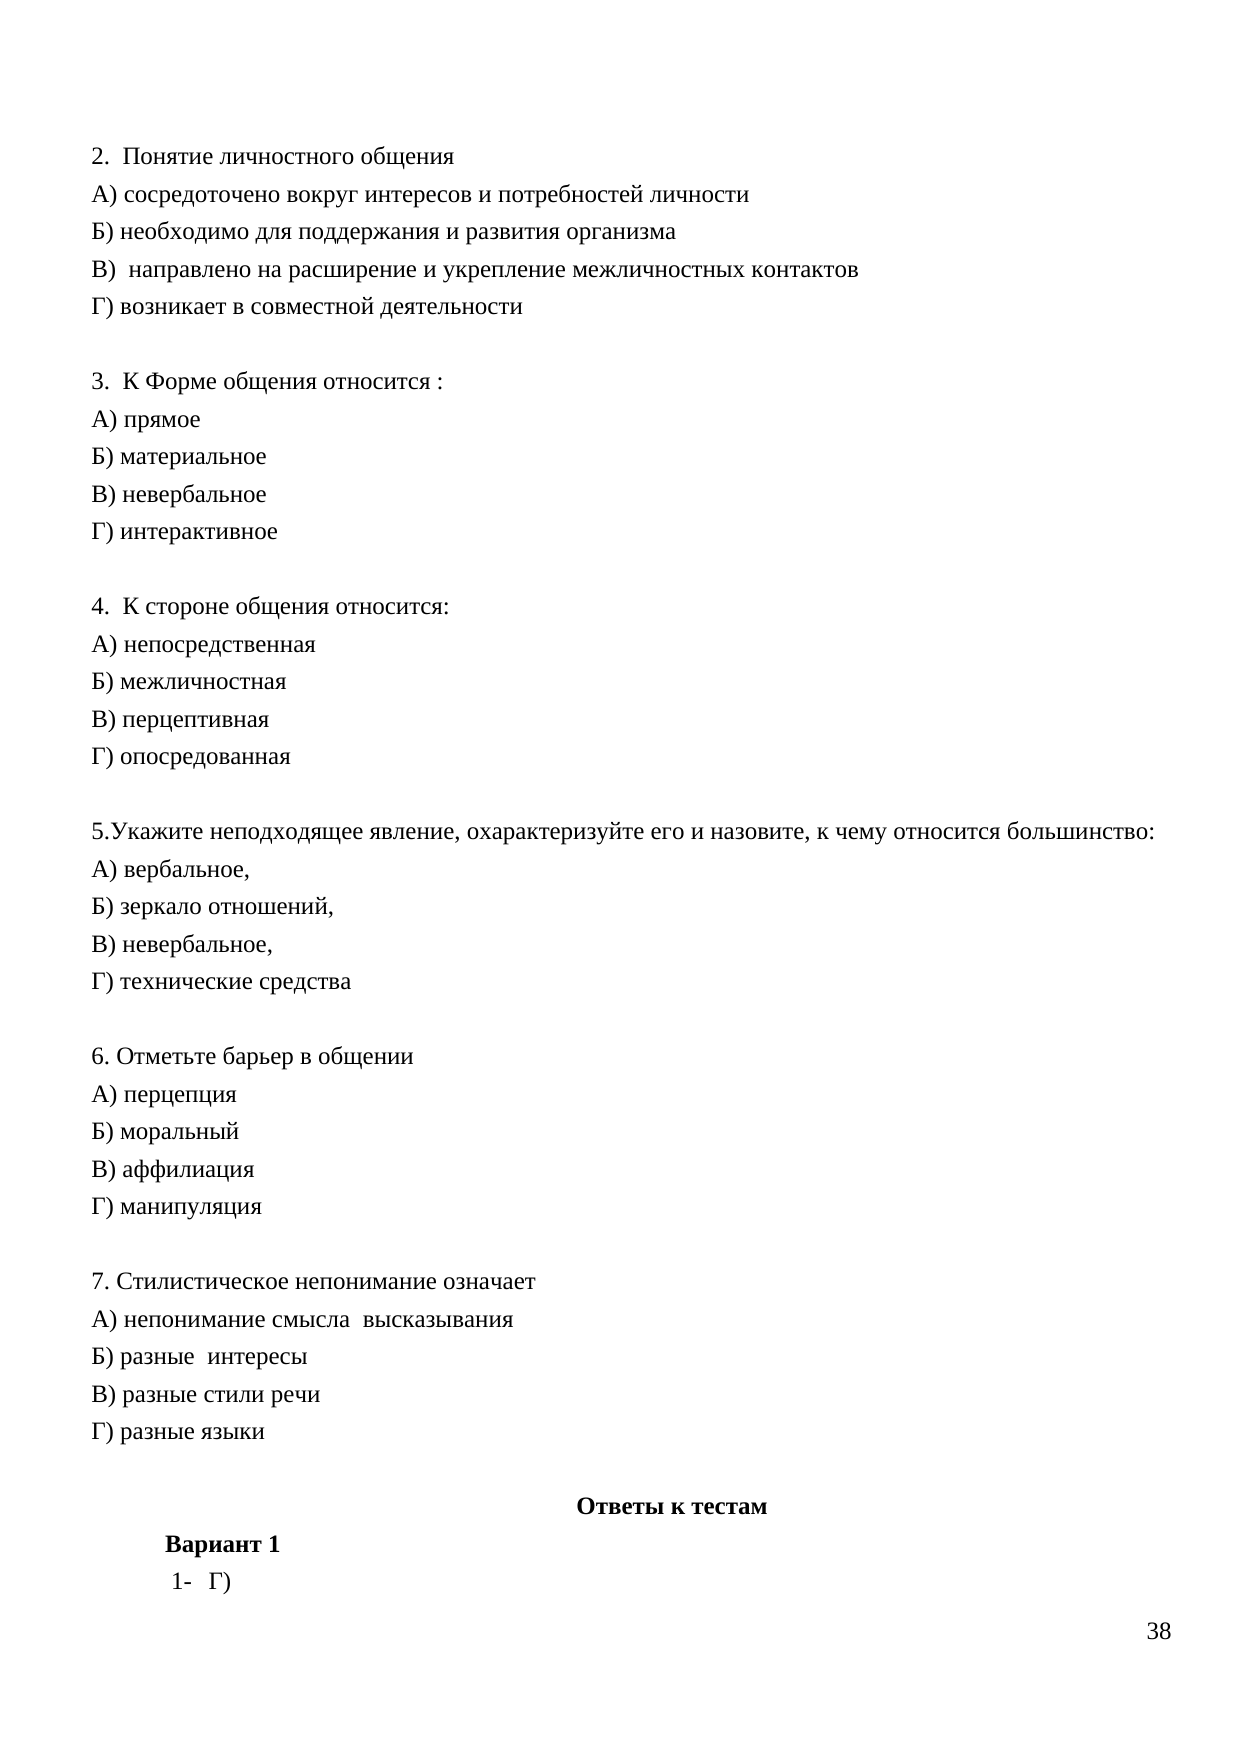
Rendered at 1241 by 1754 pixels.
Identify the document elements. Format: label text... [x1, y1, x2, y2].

text Г) манипуляция [91, 1191, 1179, 1220]
text А) сосредоточено вокруг интересов и потребностей личности [91, 179, 1179, 208]
text Б) моральный [91, 1116, 1179, 1145]
text А) перцепция [91, 1079, 1179, 1108]
text 5.Укажите неподходящее явление, охарактеризуйте его и назовите, к чему относится большинство: [91, 816, 1179, 845]
text В) разные стили речи [91, 1379, 1179, 1408]
text Б) межличностная [91, 666, 1179, 695]
text А) непонимание смысла высказывания [91, 1304, 1179, 1333]
text А) непосредственная [91, 629, 1179, 658]
text Вариант 1 [165, 1529, 1179, 1558]
text А) прямое [91, 404, 1179, 433]
text Б) зеркало отношений, [91, 891, 1179, 920]
text Б) необходимо для поддержания и развития организма [91, 216, 1179, 245]
text В) направлено на расширение и укрепление межличностных контактов [91, 254, 1179, 283]
text Г) разные языки [91, 1416, 1179, 1445]
text 4. К стороне общения относится: [91, 591, 1179, 620]
text Б) разные интересы [91, 1341, 1179, 1370]
text 7. Стилистическое непонимание означает [91, 1266, 1179, 1295]
text Ответы к тестам [165, 1491, 1179, 1520]
list Г) [171, 1566, 1179, 1595]
text А) вербальное, [91, 854, 1179, 883]
text 3. К Форме общения относится : [91, 366, 1179, 395]
text В) невербальное [91, 479, 1179, 508]
text В) аффилиация [91, 1154, 1179, 1183]
text 2. Понятие личностного общения [91, 141, 1179, 170]
text Г) технические средства [91, 966, 1179, 995]
text Г) возникает в совместной деятельности [91, 291, 1179, 320]
text Г) интерактивное [91, 516, 1179, 545]
text В) перцептивная [91, 704, 1179, 733]
text В) невербальное, [91, 929, 1179, 958]
text 6. Отметьте барьер в общении [91, 1041, 1179, 1070]
text Б) материальное [91, 441, 1179, 470]
text Г) опосредованная [91, 741, 1179, 770]
